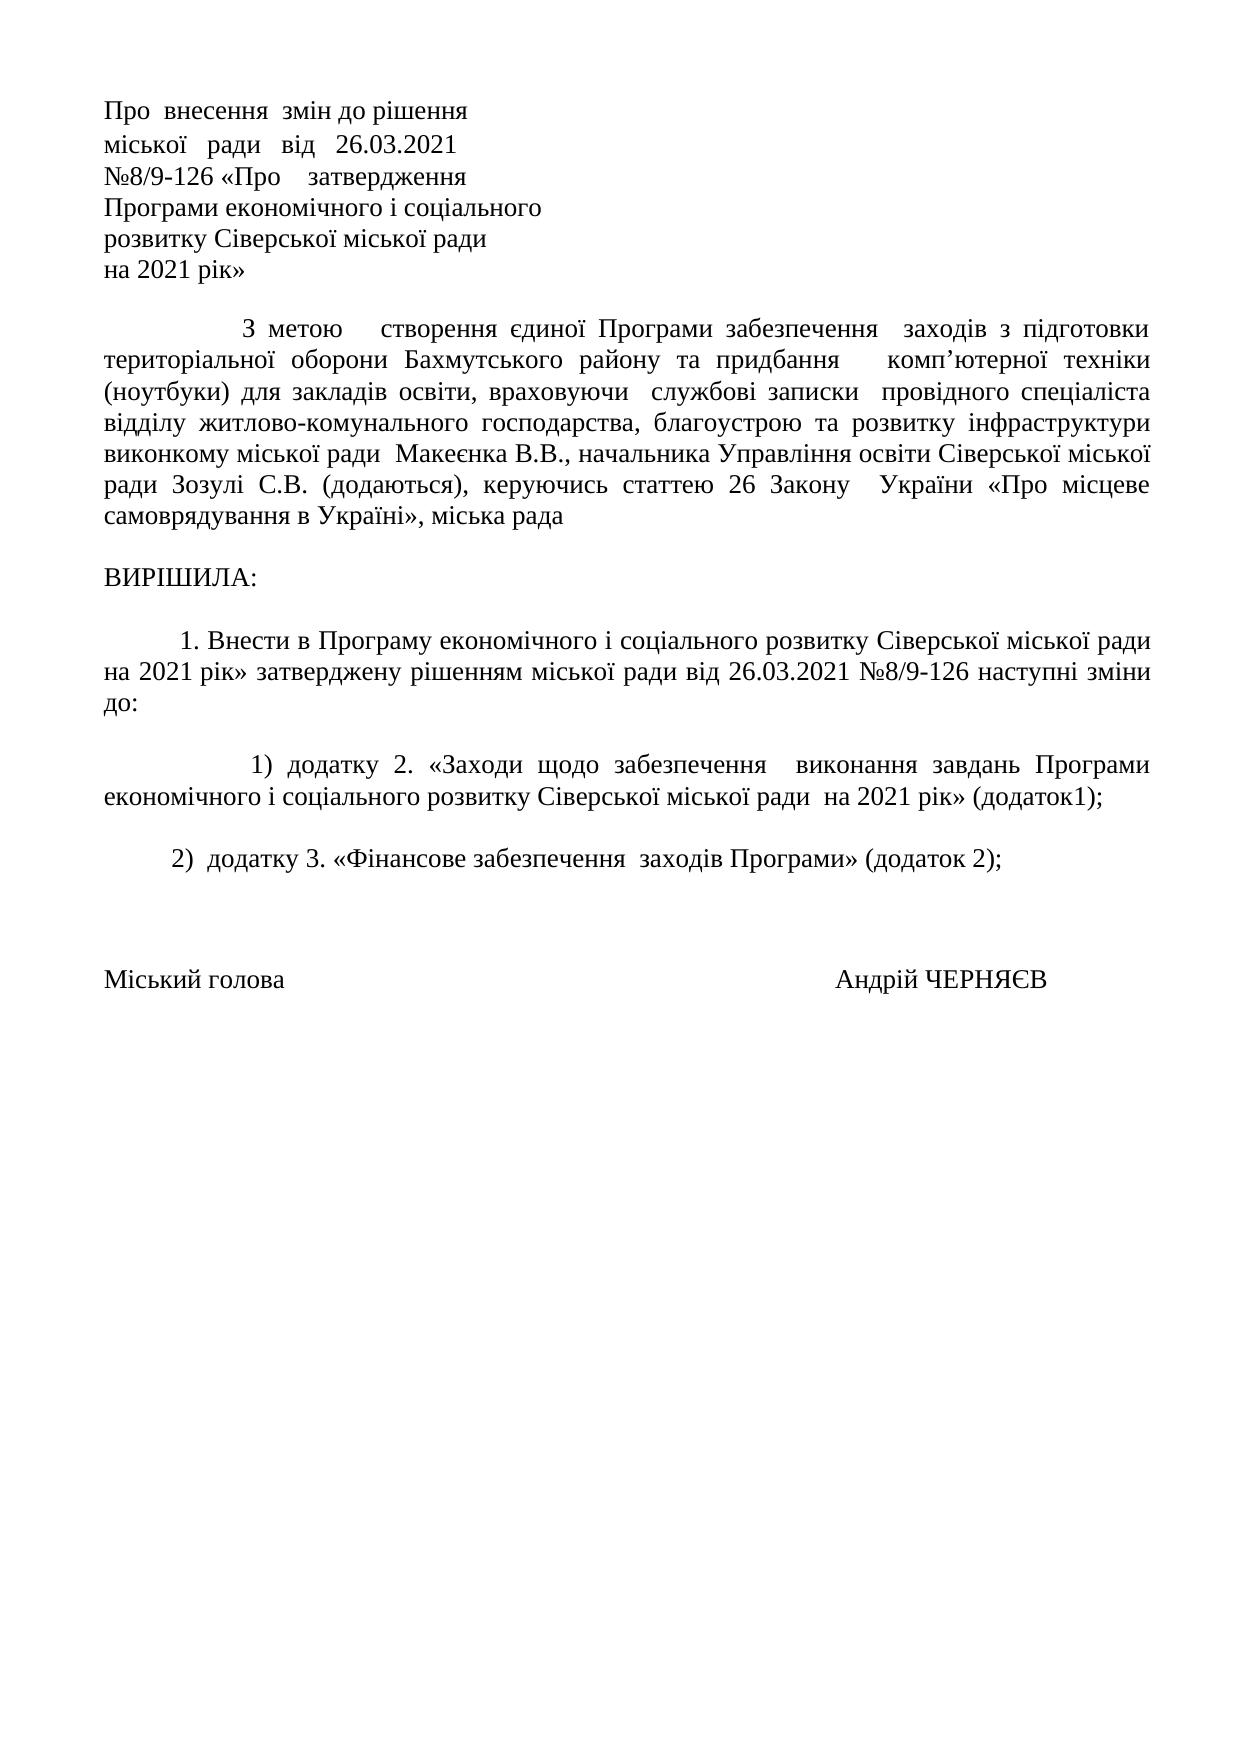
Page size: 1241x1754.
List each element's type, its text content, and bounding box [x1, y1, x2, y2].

text 1) додатку 2. «Заходи щодо забезпечення виконання завдань Програми економічного і соціального розвитку Сіверської міської ради на 2021 рік» (додаток1); [103, 748, 1152, 811]
text ВИРІШИЛА: [103, 562, 1152, 593]
text на 2021 рік» [103, 253, 1152, 284]
text 2) додатку 3. «Фінансове забезпечення заходів Програми» (додаток 2); [103, 842, 1152, 873]
text З метою створення єдиної Програми забезпечення заходів з підготовки територіальної оборони Бахмутського району та придбання комп’ютерної техніки (ноутбуки) для закладів освіти, враховуючи службові записки провідного спеціаліста відділу житлово-комунального господарства, благоустрою та розвитку інфраструктури виконкому міської ради Макеєнка В.В., начальника Управління освіти Сіверської міської ради Зозулі С.В. (додаються), керуючись статтею 26 Закону України «Про місцеве самоврядування в Україні», міська рада [103, 312, 1152, 530]
text 1. Внести в Програму економічного і соціального розвитку Сіверської міської ради на 2021 рік» затверджену рішенням міської ради від 26.03.2021 №8/9-126 наступні зміни до: [103, 624, 1152, 717]
text міської ради від 26.03.2021 [103, 126, 1152, 160]
text Про внесення змін до рішення [103, 93, 1152, 126]
text розвитку Сіверської міської ради [103, 222, 1152, 253]
text Програми економічного і соціального [103, 191, 1152, 222]
text Міський голова Андрій ЧЕРНЯЄВ [103, 963, 1152, 994]
text №8/9-126 «Про затвердження [103, 160, 1152, 191]
